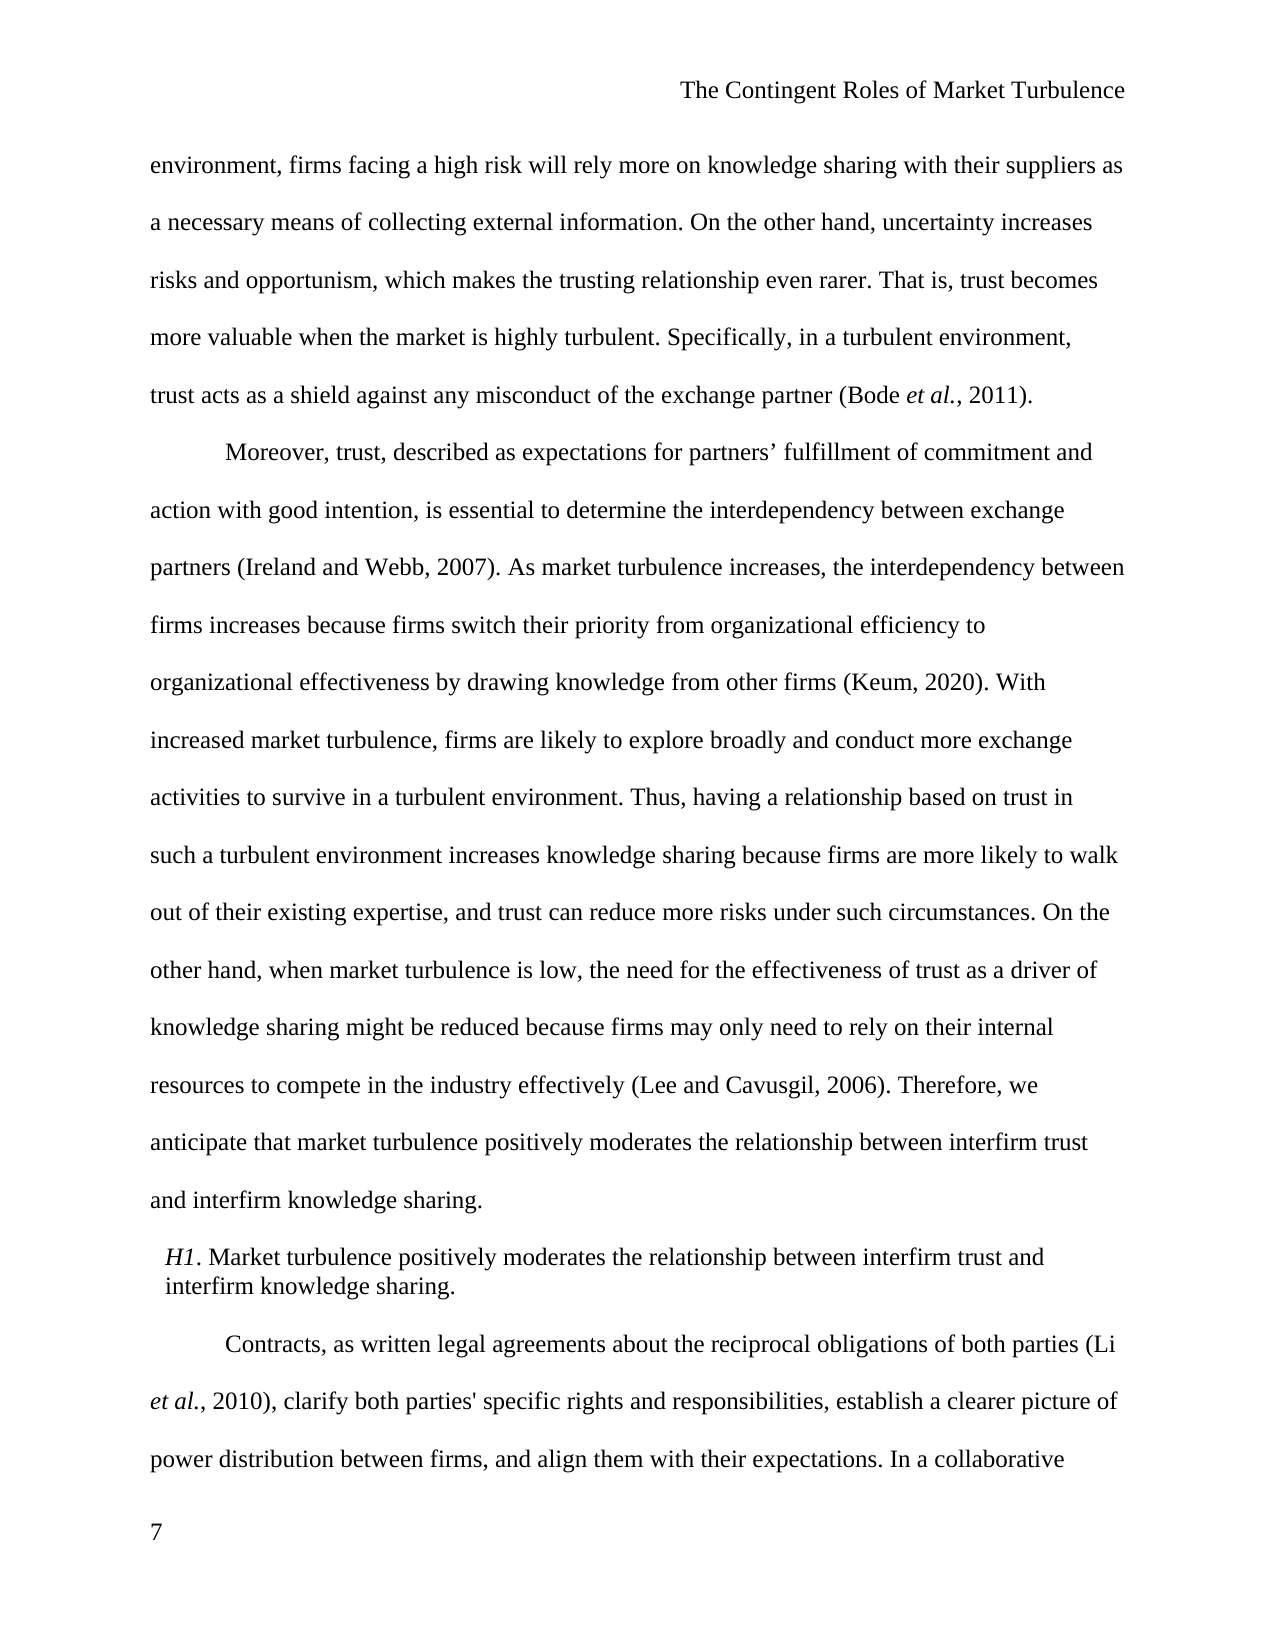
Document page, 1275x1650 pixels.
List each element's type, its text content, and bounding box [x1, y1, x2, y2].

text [150, 1329, 1125, 1472]
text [150, 150, 1125, 409]
text H1. Market turbulence positively moderates the relationship between interfirm trust and interfirm knowledge sharing. [165, 1242, 1125, 1300]
text Moreover, trust, described as expectations for partners’ fulfillment of commitment and action with good intention, is essential to determine the interdependency between exchange partners (Ireland and Webb, 2007). As market turbulence increases, the interdependency between firms increases because firms switch their priority from organizational efficiency to organizational effectiveness by drawing knowledge from other firms (Keum, 2020). With increased market turbulence, firms are likely to explore broadly and conduct more exchange activities to survive in a turbulent environment. Thus, having a relationship based on trust in such a turbulent environment increases knowledge sharing because firms are more likely to walk out of their existing expertise, and trust can reduce more risks under such circumstances. On the other hand, when market turbulence is low, the need for the effectiveness of trust as a driver of knowledge sharing might be reduced because firms may only need to rely on their internal resources to compete in the industry effectively (Lee and Cavusgil, 2006). Therefore, we anticipate that market turbulence positively moderates the relationship between interfirm trust and interfirm knowledge sharing. [150, 437, 1125, 1214]
